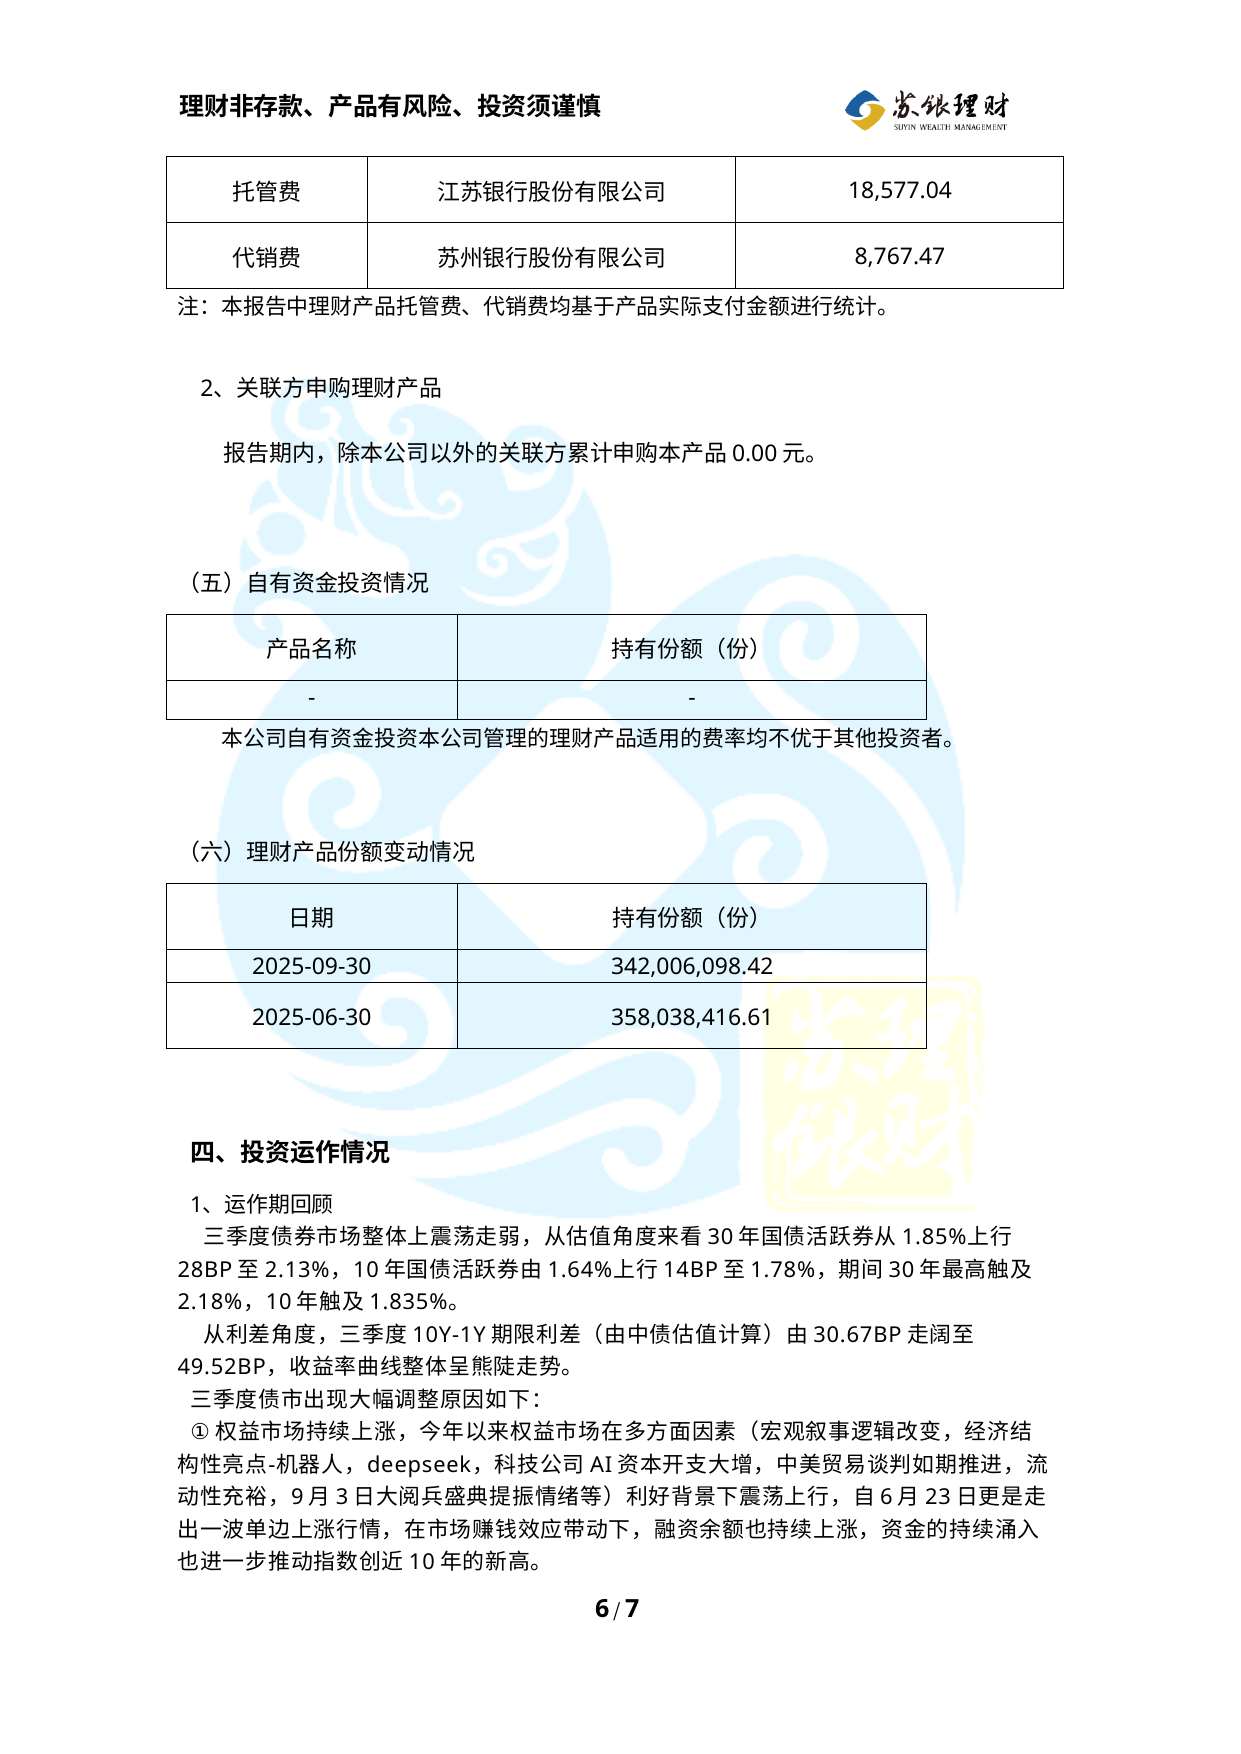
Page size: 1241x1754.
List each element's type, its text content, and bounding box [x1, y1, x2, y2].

table_cell 8,767.47 [736, 223, 1063, 288]
table_cell 托管费 [167, 157, 367, 222]
table_cell - [167, 681, 457, 719]
table_header 持有份额（份） [458, 615, 926, 680]
table_cell - [458, 681, 926, 719]
table_cell 18,577.04 [736, 157, 1063, 222]
table_cell 江苏银行股份有限公司 [368, 157, 735, 222]
text 报告期内，除本公司以外的关联方累计申购本产品0.00元。 [177, 419, 1053, 484]
text 本公司自有资金投资本公司管理的理财产品适用的费率均不优于其他投资者。 [177, 720, 1053, 753]
table_cell 代销费 [167, 223, 367, 288]
text （六）理财产品份额变动情况 [177, 818, 1053, 883]
table_header 持有份额（份） [458, 884, 926, 949]
text 2、关联方申购理财产品 [177, 354, 1053, 419]
text 注：本报告中理财产品托管费、代销费均基于产品实际支付金额进行统计。 [177, 289, 1053, 321]
table_cell 2025-06-30 [167, 983, 457, 1048]
table_cell 358,038,416.61 [458, 983, 926, 1048]
table_header 产品名称 [167, 615, 457, 680]
table_cell 2025-09-30 [167, 950, 457, 982]
text （五）自有资金投资情况 [177, 549, 1053, 614]
table_cell 苏州银行股份有限公司 [368, 223, 735, 288]
picture [820, 72, 1039, 143]
subtitle 四、投资运作情况 [190, 1118, 1053, 1183]
subtitle 1、运作期回顾 [190, 1186, 1053, 1219]
table_header 日期 [167, 884, 457, 949]
table_cell 342,006,098.42 [458, 950, 926, 982]
